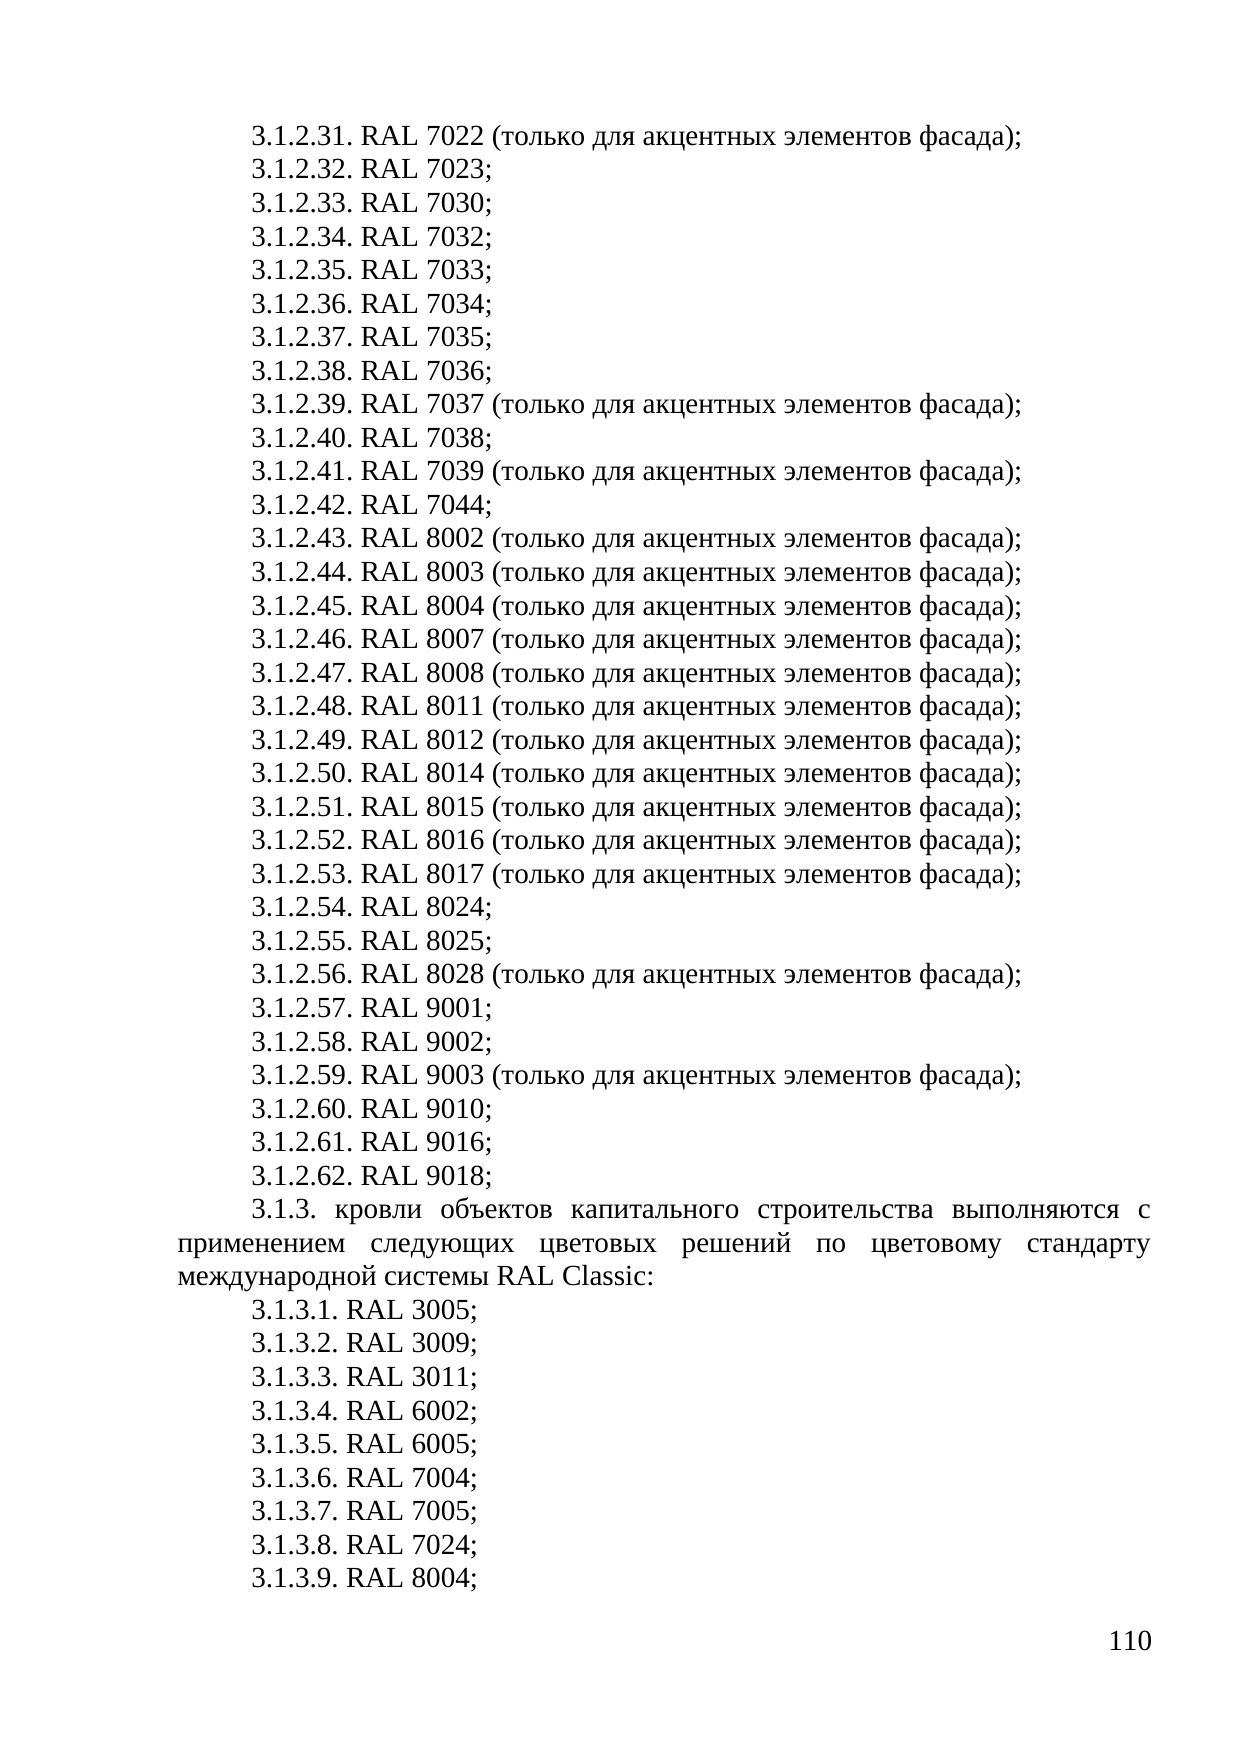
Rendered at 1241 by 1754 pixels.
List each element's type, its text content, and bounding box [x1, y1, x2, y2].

text 3.1.2.41. RAL 7039 (только для акцентных элементов фасада); [177, 453, 1152, 487]
text 3.1.2.62. RAL 9018; [177, 1158, 1152, 1191]
text 3.1.2.35. RAL 7033; [177, 252, 1152, 286]
text 3.1.2.31. RAL 7022 (только для акцентных элементов фасада); [177, 118, 1152, 152]
text 3.1.2.55. RAL 8025; [177, 923, 1152, 957]
text 3.1.2.46. RAL 8007 (только для акцентных элементов фасада); [177, 621, 1152, 655]
text 3.1.3.8. RAL 7024; [177, 1527, 1152, 1560]
text 3.1.2.51. RAL 8015 (только для акцентных элементов фасада); [177, 789, 1152, 822]
text 3.1.2.56. RAL 8028 (только для акцентных элементов фасада); [177, 957, 1152, 990]
text 3.1.2.36. RAL 7034; [177, 286, 1152, 319]
text 3.1.2.53. RAL 8017 (только для акцентных элементов фасада); [177, 856, 1152, 889]
text 3.1.2.47. RAL 8008 (только для акцентных элементов фасада); [177, 655, 1152, 688]
text 3.1.2.32. RAL 7023; [177, 152, 1152, 185]
text 3.1.3.4. RAL 6002; [177, 1393, 1152, 1426]
text 3.1.2.38. RAL 7036; [177, 353, 1152, 386]
text 3.1.2.59. RAL 9003 (только для акцентных элементов фасада); [177, 1057, 1152, 1091]
text 3.1.2.61. RAL 9016; [177, 1124, 1152, 1158]
text 3.1.2.48. RAL 8011 (только для акцентных элементов фасада); [177, 688, 1152, 722]
text 3.1.3.2. RAL 3009; [177, 1326, 1152, 1359]
text 3.1.2.52. RAL 8016 (только для акцентных элементов фасада); [177, 822, 1152, 856]
text 3.1.2.44. RAL 8003 (только для акцентных элементов фасада); [177, 554, 1152, 588]
text 3.1.3.6. RAL 7004; [177, 1460, 1152, 1493]
text 3.1.2.49. RAL 8012 (только для акцентных элементов фасада); [177, 722, 1152, 755]
text 3.1.3.9. RAL 8004; [177, 1560, 1152, 1594]
text 3.1.2.45. RAL 8004 (только для акцентных элементов фасада); [177, 588, 1152, 621]
text 3.1.2.42. RAL 7044; [177, 487, 1152, 521]
text 3.1.3. кровли объектов капитального строительства выполняются с применением следующих цветовых решений по цветовому стандарту международной системы RAL Classic: [177, 1191, 1152, 1292]
text 3.1.2.54. RAL 8024; [177, 889, 1152, 923]
text 3.1.2.57. RAL 9001; [177, 990, 1152, 1024]
text 3.1.2.43. RAL 8002 (только для акцентных элементов фасада); [177, 521, 1152, 554]
text 3.1.2.50. RAL 8014 (только для акцентных элементов фасада); [177, 755, 1152, 789]
text 3.1.2.33. RAL 7030; [177, 185, 1152, 219]
text 3.1.3.1. RAL 3005; [177, 1292, 1152, 1326]
text 3.1.2.58. RAL 9002; [177, 1024, 1152, 1057]
text 3.1.3.3. RAL 3011; [177, 1359, 1152, 1393]
text 3.1.2.39. RAL 7037 (только для акцентных элементов фасада); [177, 386, 1152, 420]
text 3.1.2.40. RAL 7038; [177, 420, 1152, 453]
text 3.1.2.60. RAL 9010; [177, 1091, 1152, 1124]
text 3.1.2.37. RAL 7035; [177, 319, 1152, 353]
text 3.1.3.5. RAL 6005; [177, 1426, 1152, 1460]
text 3.1.3.7. RAL 7005; [177, 1493, 1152, 1527]
text 3.1.2.34. RAL 7032; [177, 219, 1152, 252]
